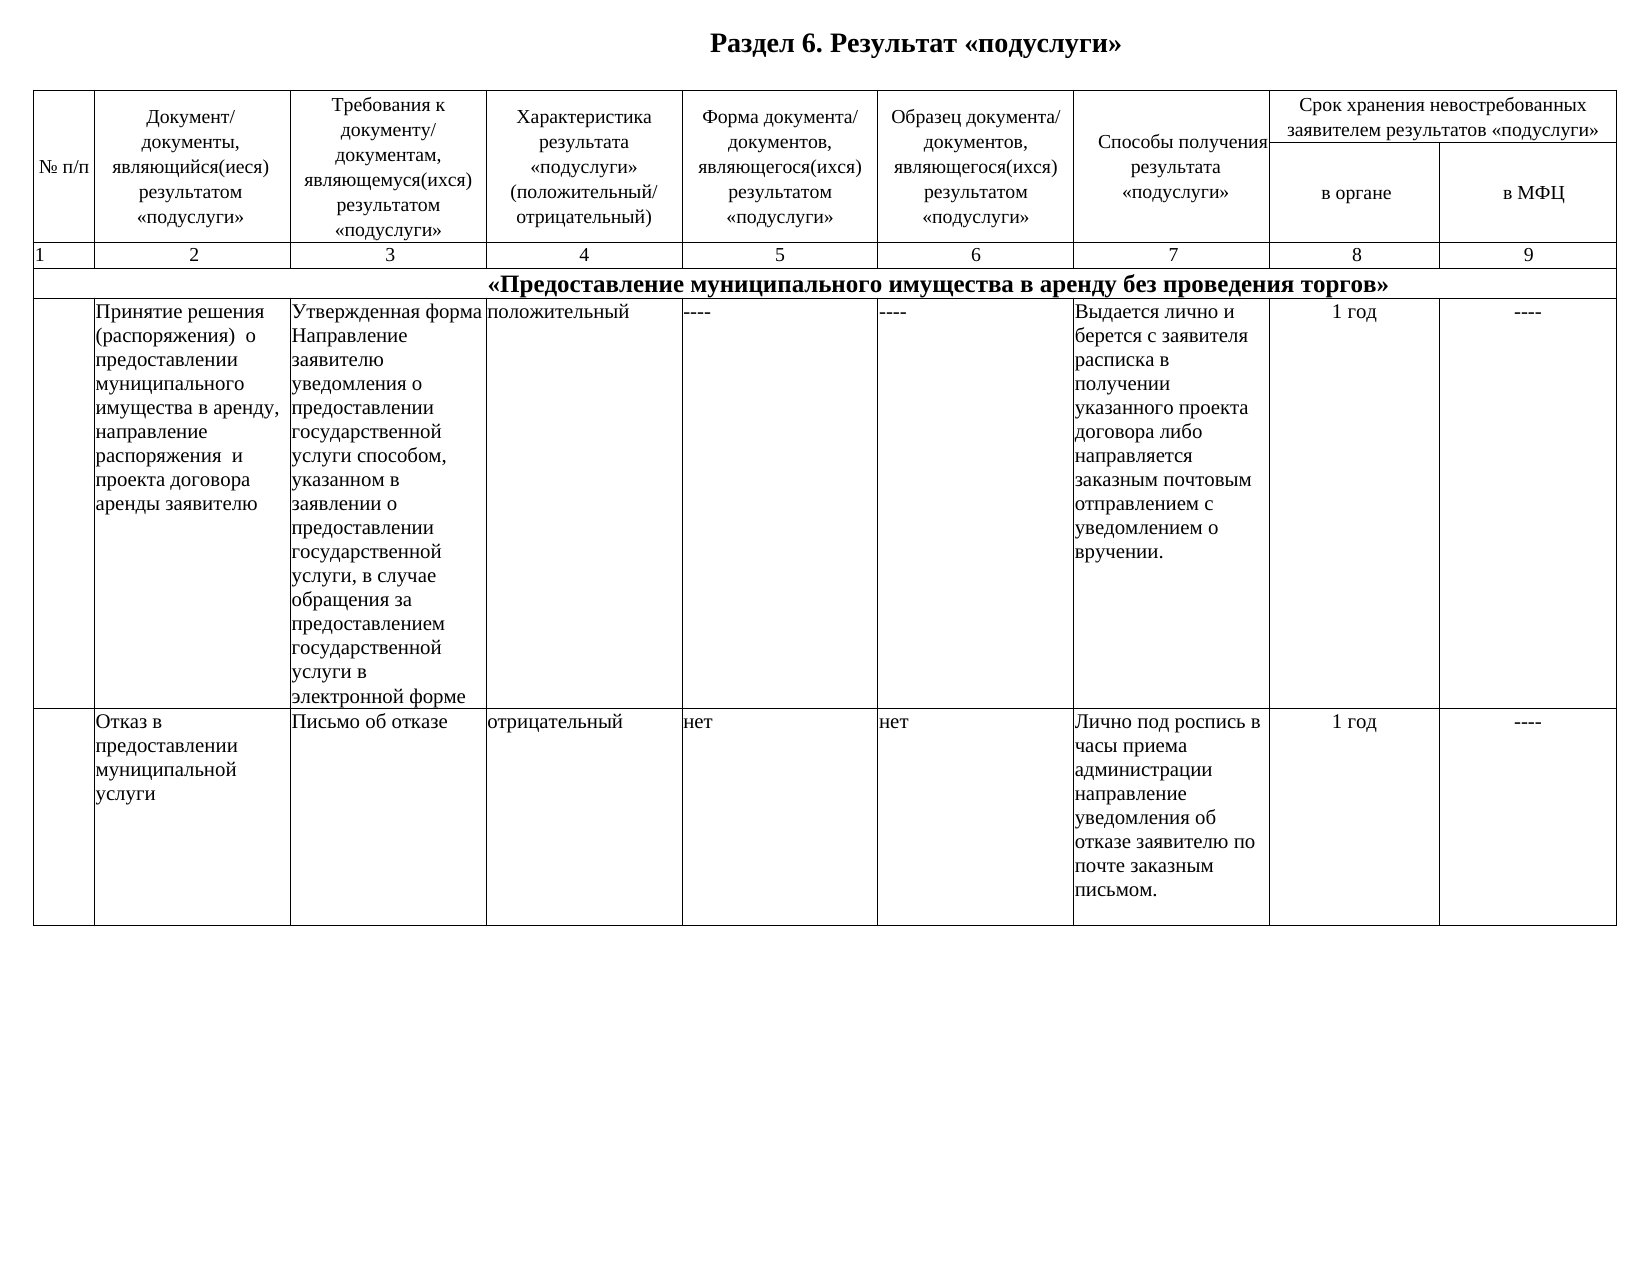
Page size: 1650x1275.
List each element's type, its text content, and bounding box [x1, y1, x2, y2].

table_cell 3 [291, 243, 486, 268]
table_cell Утвержденная форма Направление заявителю уведомления о предоставлении государственной услуги способом, указанном в заявлении о предоставлении государственной услуги, в случае обращения за предоставлением государственной услуги в электронной форме [291, 299, 486, 708]
table_cell [34, 709, 94, 925]
table_cell 4 [487, 243, 682, 268]
table_cell Отказ в предоставлении муниципальной услуги [95, 709, 290, 925]
table_cell 2 [95, 243, 290, 268]
table_cell в МФЦ [1440, 143, 1616, 242]
table_cell 7 [1074, 243, 1269, 268]
table_header Образец документа/ документов, являющегося(ихся) результатом «подуслуги» [878, 91, 1073, 242]
text Раздел 6. Результат «подуслуги» [710, 29, 1532, 58]
table_cell ---- [1440, 709, 1616, 925]
table_cell 1 год [1270, 299, 1439, 708]
table_cell в органе [1270, 143, 1439, 242]
table_header Характеристика результата «подуслуги» (положительный/ отрицательный) [487, 91, 682, 242]
table_header № п/п [34, 91, 94, 242]
table_header Срок хранения невостребованных заявителем результатов «подуслуги» [1270, 91, 1616, 142]
table_cell 6 [878, 243, 1073, 268]
table_cell Принятие решения (распоряжения) о предоставлении муниципального имущества в аренду, направление распоряжения и проекта договора аренды заявителю [95, 299, 290, 708]
table_cell Лично под роспись в часы приема администрации направление уведомления об отказе заявителю по почте заказным письмом. [1074, 709, 1269, 925]
table_header Способы получения результата «подуслуги» [1074, 91, 1269, 242]
table_cell [34, 299, 94, 708]
table_cell 1 [34, 243, 94, 268]
table_cell отрицательный [487, 709, 682, 925]
table_cell Выдается лично и берется с заявителя расписка в получении указанного проекта договора либо направляется заказным почтовым отправлением с уведомлением о вручении. [1074, 299, 1269, 708]
table_cell ---- [1440, 299, 1616, 708]
table_cell нет [683, 709, 877, 925]
table_header Форма документа/ документов, являющегося(ихся) результатом «подуслуги» [683, 91, 877, 242]
table_cell положительный [487, 299, 682, 708]
table_cell Письмо об отказе [291, 709, 486, 925]
table_cell 1 год [1270, 709, 1439, 925]
table_cell ---- [878, 299, 1073, 708]
table_header Документ/ документы, являющийся(иеся) результатом «подуслуги» [95, 91, 290, 242]
table_header Требования к документу/ документам, являющемуся(ихся) результатом «подуслуги» [291, 91, 486, 242]
table_cell 8 [1270, 243, 1439, 268]
table_cell ---- [683, 299, 877, 708]
table_cell 9 [1440, 243, 1616, 268]
table_cell 5 [683, 243, 877, 268]
table_cell нет [878, 709, 1073, 925]
table_cell «Предоставление муниципального имущества в аренду без проведения торгов» [34, 269, 1616, 297]
